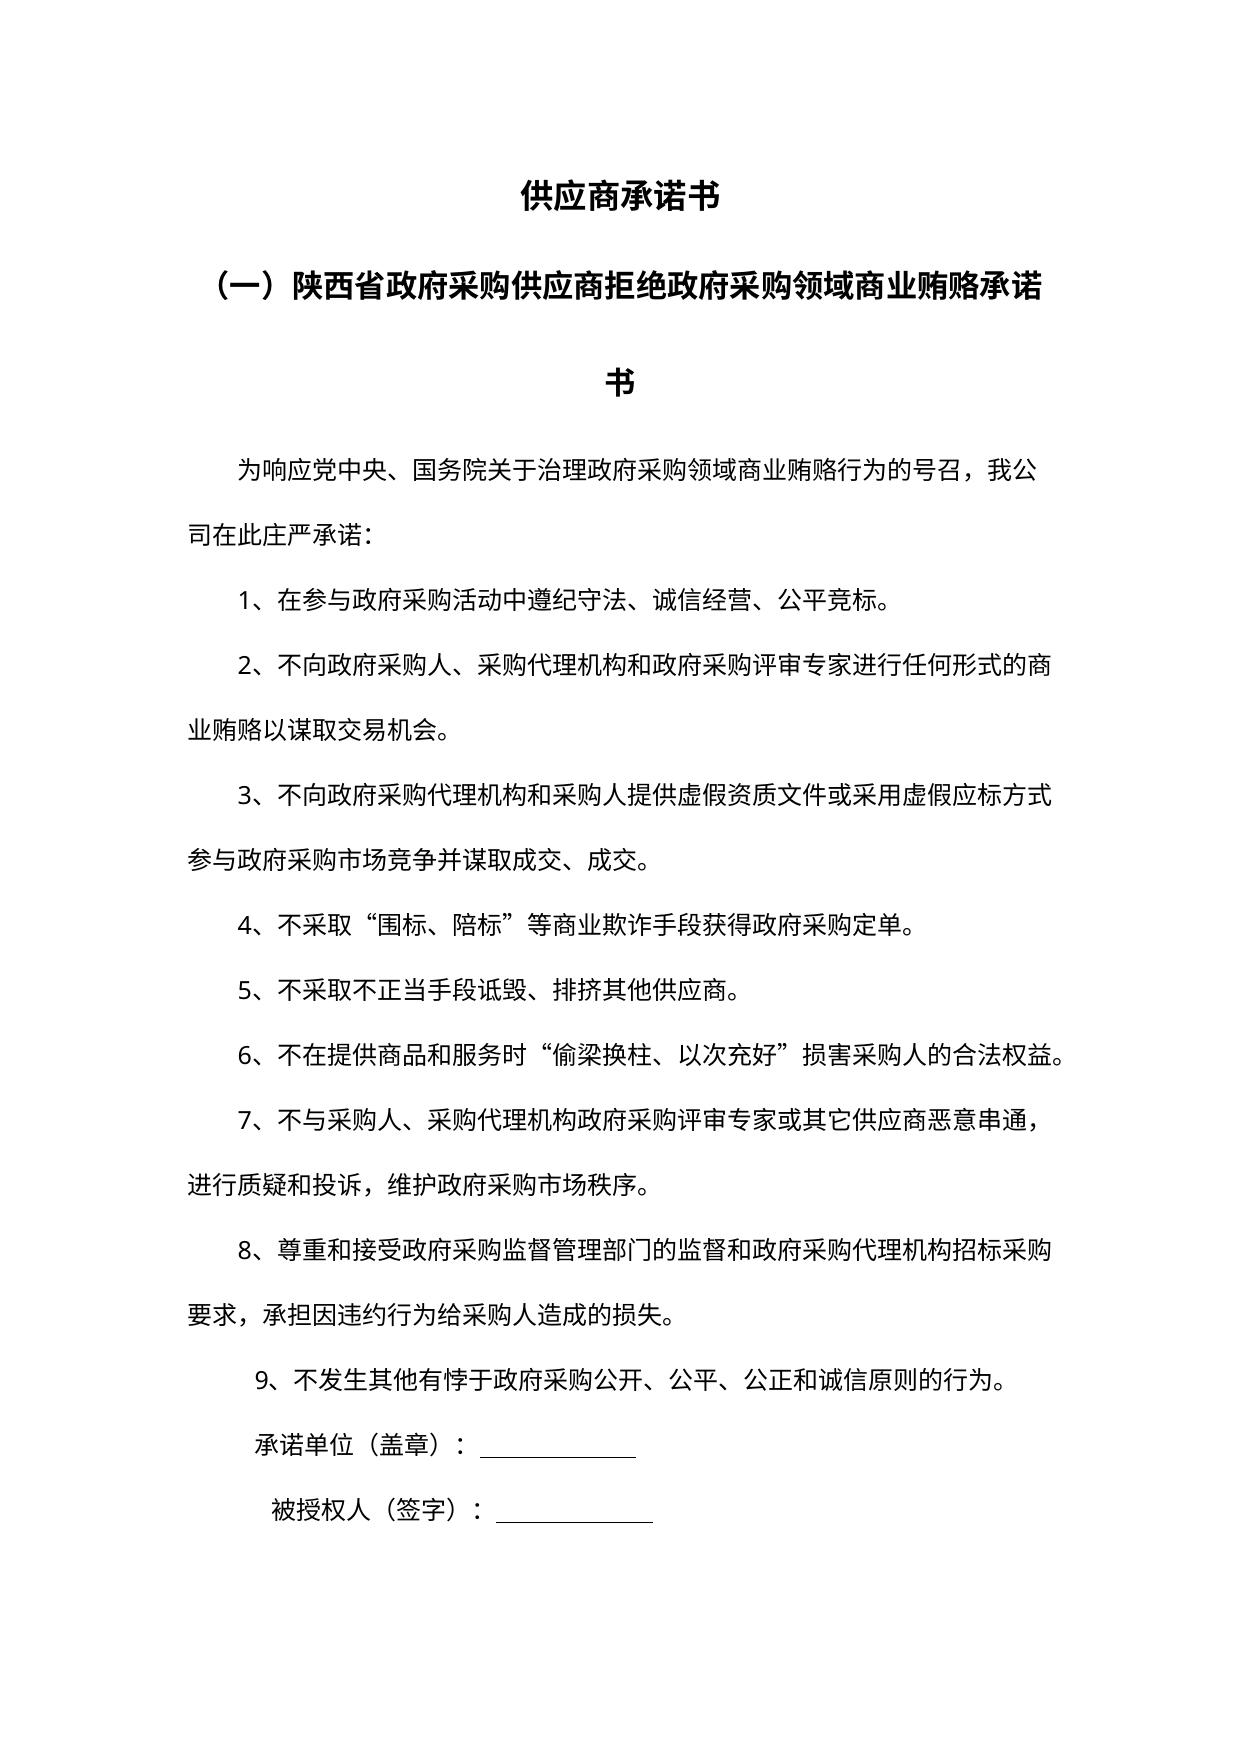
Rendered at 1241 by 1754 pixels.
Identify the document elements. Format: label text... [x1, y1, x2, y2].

text 为响应党中央、国务院关于治理政府采购领域商业贿赂行为的号召，我公司在此庄严承诺： [187, 436, 1053, 566]
text 5、不采取不正当手段诋毁、排挤其他供应商。 [187, 956, 1053, 1021]
text 1、在参与政府采购活动中遵纪守法、诚信经营、公平竞标。 [187, 566, 1053, 631]
text 2、不向政府采购人、采购代理机构和政府采购评审专家进行任何形式的商业贿赂以谋取交易机会。 [187, 631, 1053, 761]
text 被授权人（签字）： [271, 1476, 1053, 1541]
text 9、不发生其他有悖于政府采购公开、公平、公正和诚信原则的行为。 [254, 1346, 1053, 1411]
text （一）陕西省政府采购供应商拒绝政府采购领域商业贿赂承诺书 [187, 251, 1053, 413]
text 承诺单位（盖章）： [254, 1411, 1053, 1476]
text 供应商承诺书 [187, 162, 1053, 227]
text 8、尊重和接受政府采购监督管理部门的监督和政府采购代理机构招标采购要求，承担因违约行为给采购人造成的损失。 [187, 1216, 1053, 1346]
text 7、不与采购人、采购代理机构政府采购评审专家或其它供应商恶意串通，进行质疑和投诉，维护政府采购市场秩序。 [187, 1086, 1053, 1216]
text 6、不在提供商品和服务时“偷梁换柱、以次充好”损害采购人的合法权益。 [187, 1021, 1053, 1086]
text 4、不采取“围标、陪标”等商业欺诈手段获得政府采购定单。 [187, 891, 1053, 956]
text 3、不向政府采购代理机构和采购人提供虚假资质文件或采用虚假应标方式参与政府采购市场竞争并谋取成交、成交。 [187, 761, 1053, 891]
